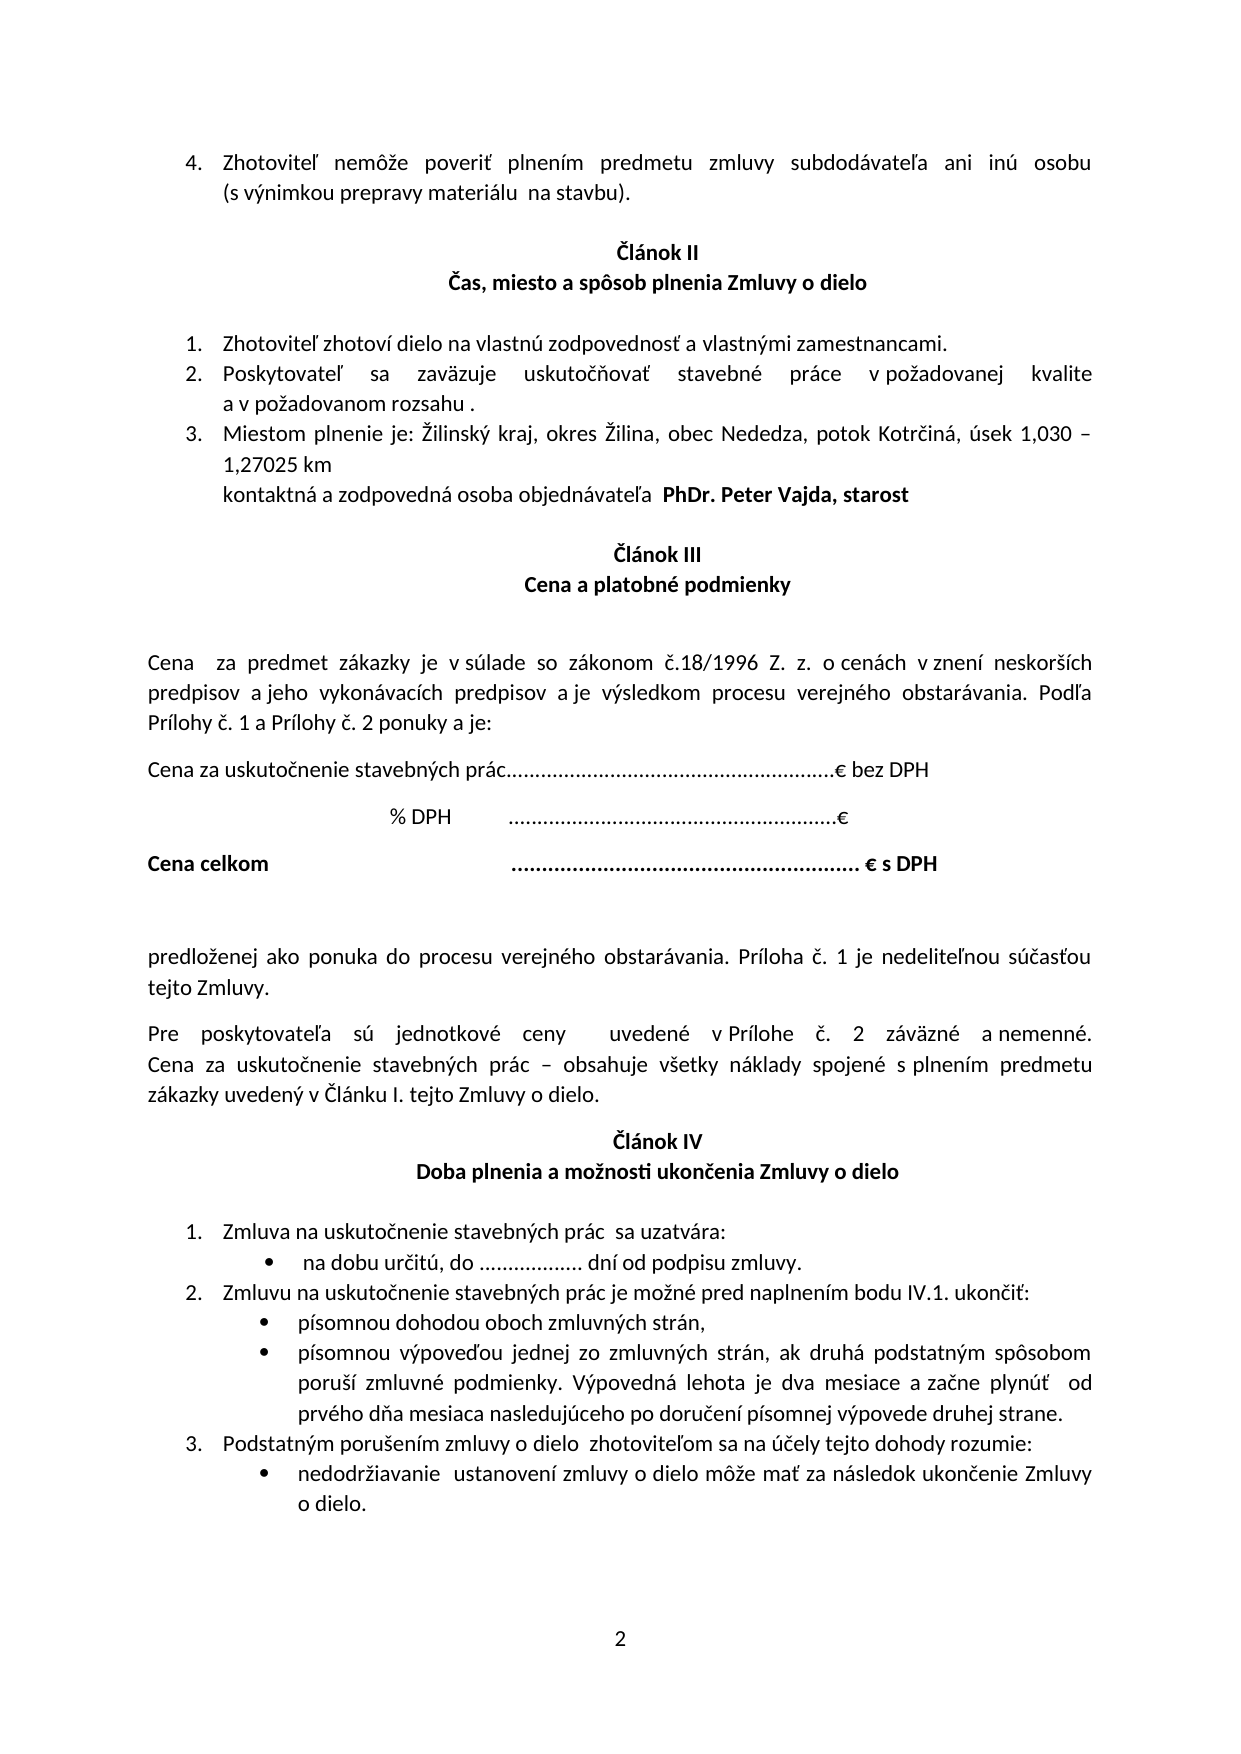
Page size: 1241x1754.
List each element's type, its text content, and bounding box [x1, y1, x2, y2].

text % DPH .........................................................€ [148, 802, 1093, 830]
text Cena celkom ......................................................... € s DPH [148, 849, 1093, 877]
text Cena za predmet zákazky je v súlade so zákonom č.18/1996 Z. z. o cenách v znení neskorších predpisov a jeho vykonávacích predpisov a je výsledkom procesu verejného obstarávania. Podľa Prílohy č. 1 a Prílohy č. 2 ponuky a je: [148, 648, 1093, 736]
list na dobu určitú, do .................. dní od podpisu zmluvy. [265, 1248, 1093, 1276]
list Poskytovateľ sa zaväzuje uskutočňovať stavebné práce v požadovanej kvalite a v požadovanom rozsahu . [185, 359, 1093, 417]
list Článok IV Doba plnenia a možnosti ukončenia Zmluvy o dielo [223, 1127, 1093, 1185]
list Zmluva na uskutočnenie stavebných prác sa uzatvára: [185, 1217, 1093, 1245]
list nedodržiavanie ustanovení zmluvy o dielo môže mať za následok ukončenie Zmluvy o dielo. [260, 1459, 1093, 1517]
list Zmluvu na uskutočnenie stavebných prác je možné pred naplnením bodu IV.1. ukončiť: [185, 1278, 1093, 1306]
list písomnou dohodou oboch zmluvných strán, [260, 1308, 1093, 1336]
list Miestom plnenie je: Žilinský kraj, okres Žilina, obec Nededza, potok Kotrčiná, úsek 1,030 – 1,27025 km [185, 419, 1093, 478]
list Článok III Cena a platobné podmienky [223, 540, 1093, 598]
list kontaktná a zodpovedná osoba objednávateľa PhDr. Peter Vajda, starost [223, 480, 1093, 508]
list Zhotoviteľ zhotoví dielo na vlastnú zodpovednosť a vlastnými zamestnancami. [185, 329, 1093, 357]
list Článok II Čas, miesto a spôsob plnenia Zmluvy o dielo [223, 238, 1093, 296]
text Pre poskytovateľa sú jednotkové ceny uvedené v Prílohe č. 2 záväzné a nemenné. Cena za uskutočnenie stavebných prác – obsahuje všetky náklady spojené s plnením predmetu zákazky uvedený v Článku I. tejto Zmluvy o dielo. [148, 1019, 1093, 1108]
text predloženej ako ponuka do procesu verejného obstarávania. Príloha č. 1 je nedeliteľnou súčasťou tejto Zmluvy. [148, 942, 1093, 1001]
list Podstatným porušením zmluvy o dielo zhotoviteľom sa na účely tejto dohody rozumie: [185, 1429, 1093, 1457]
list Zhotoviteľ nemôže poveriť plnením predmetu zmluvy subdodávateľa ani inú osobu (s výnimkou prepravy materiálu na stavbu). [185, 148, 1093, 206]
list písomnou výpoveďou jednej zo zmluvných strán, ak druhá podstatným spôsobom poruší zmluvné podmienky. Výpovedná lehota je dva mesiace a začne plynúť od prvého dňa mesiaca nasledujúceho po doručení písomnej výpovede druhej strane. [260, 1338, 1093, 1427]
text Cena za uskutočnenie stavebných prác.........................................................€ bez DPH [148, 755, 1093, 783]
